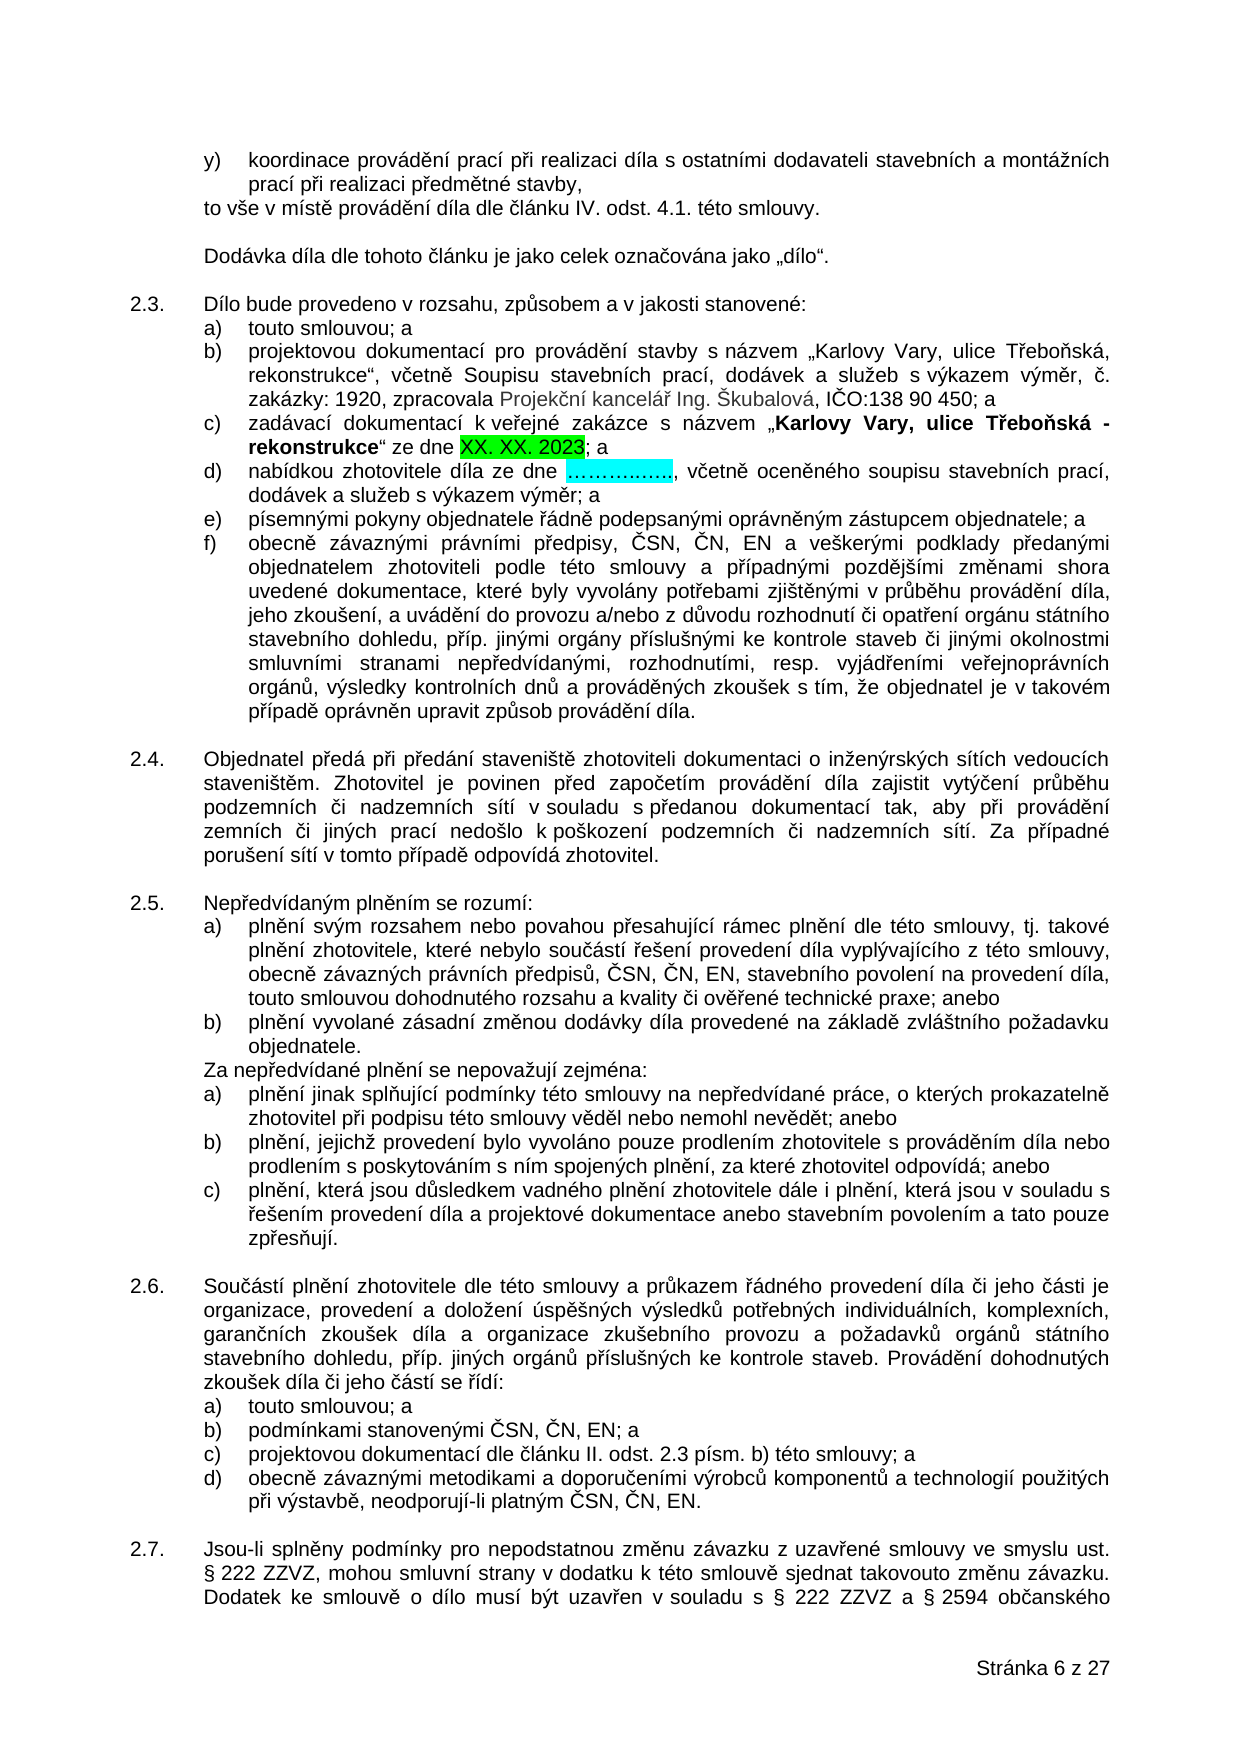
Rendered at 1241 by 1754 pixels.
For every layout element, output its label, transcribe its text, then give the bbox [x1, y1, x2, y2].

text b) projektovou dokumentací pro provádění stavby s názvem „Karlovy Vary, ulice Třeboňská, rekonstrukce“, včetně Soupisu stavebních prací, dodávek a služeb s výkazem výměr, č. zakázky: 1920, zpracovala Projekční kancelář Ing. Škubalová, IČO:138 90 450; a [204, 339, 1110, 411]
text a) plnění jinak splňující podmínky této smlouvy na nepředvídané práce, o kterých prokazatelně zhotovitel při podpisu této smlouvy věděl nebo nemohl nevědět; anebo [203, 1082, 1110, 1130]
list Nepředvídaným plněním se rozumí: [130, 890, 1110, 914]
text b) plnění vyvolané zásadní změnou dodávky díla provedené na základě zvláštního požadavku objednatele. [203, 1010, 1110, 1058]
list Objednatel předá při předání staveniště zhotoviteli dokumentaci o inženýrských sítích vedoucích staveništěm. Zhotovitel je povinen před započetím provádění díla zajistit vytýčení průběhu podzemních či nadzemních sítí v souladu s předanou dokumentací tak, aby při provádění zemních či jiných prací nedošlo k poškození podzemních či nadzemních sítí. Za případné porušení sítí v tomto případě odpovídá zhotovitel. [130, 747, 1110, 866]
text Za nepředvídané plnění se nepovažují zejména: [203, 1058, 1110, 1082]
list Dílo bude provedeno v rozsahu, způsobem a v jakosti stanovené: [130, 291, 1110, 315]
text b) plnění, jejichž provedení bylo vyvoláno pouze prodlením zhotovitele s prováděním díla nebo prodlením s poskytováním s ním spojených plnění, za které zhotovitel odpovídá; anebo [203, 1130, 1110, 1178]
text a) plnění svým rozsahem nebo povahou přesahující rámec plnění dle této smlouvy, tj. takové plnění zhotovitele, které nebylo součástí řešení provedení díla vyplývajícího z této smlouvy, obecně závazných právních předpisů, ČSN, ČN, EN, stavebního povolení na provedení díla, touto smlouvou dohodnutého rozsahu a kvality či ověřené technické praxe; anebo [203, 914, 1110, 1010]
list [130, 1537, 1110, 1609]
text a) touto smlouvou; a [204, 1393, 1110, 1417]
text d) nabídkou zhotovitele díla ze dne ………..….., včetně oceněného soupisu stavebních prací, dodávek a služeb s výkazem výměr; a [204, 459, 1110, 507]
text b) podmínkami stanovenými ČSN, ČN, EN; a [204, 1417, 1110, 1441]
text f) obecně závaznými právními předpisy, ČSN, ČN, EN a veškerými podklady předanými objednatelem zhotoviteli podle této smlouvy a případnými pozdějšími změnami shora uvedené dokumentace, které byly vyvolány potřebami zjištěnými v průběhu provádění díla, jeho zkoušení, a uvádění do provozu a/nebo z důvodu rozhodnutí či opatření orgánu státního stavebního dohledu, příp. jinými orgány příslušnými ke kontrole staveb či jinými okolnostmi smluvními stranami nepředvídanými, rozhodnutími, resp. vyjádřeními veřejnoprávních orgánů, výsledky kontrolních dnů a prováděných zkoušek s tím, že objednatel je v takovém případě oprávněn upravit způsob provádění díla. [204, 531, 1110, 723]
text d) obecně závaznými metodikami a doporučeními výrobců komponentů a technologií použitých při výstavbě, neodporují-li platným ČSN, ČN, EN. [204, 1465, 1110, 1513]
text e) písemnými pokyny objednatele řádně podepsanými oprávněným zástupcem objednatele; a [204, 507, 1110, 531]
text a) touto smlouvou; a [204, 315, 1110, 339]
text c) projektovou dokumentací dle článku II. odst. 2.3 písm. b) této smlouvy; a [204, 1441, 1110, 1465]
text c) zadávací dokumentací k veřejné zakázce s názvem „Karlovy Vary, ulice Třeboňská - rekonstrukce“ ze dne XX. XX. 2023; a [204, 411, 1110, 459]
list koordinace provádění prací při realizaci díla s ostatními dodavateli stavebních a montážních prací při realizaci předmětné stavby, [204, 148, 1110, 196]
text Dodávka díla dle tohoto článku je jako celek označována jako „dílo“. [204, 243, 1110, 267]
list Součástí plnění zhotovitele dle této smlouvy a průkazem řádného provedení díla či jeho části je organizace, provedení a doložení úspěšných výsledků potřebných individuálních, komplexních, garančních zkoušek díla a organizace zkušebního provozu a požadavků orgánů státního stavebního dohledu, příp. jiných orgánů příslušných ke kontrole staveb. Provádění dohodnutých zkoušek díla či jeho částí se řídí: [130, 1274, 1110, 1393]
text c) plnění, která jsou důsledkem vadného plnění zhotovitele dále i plnění, která jsou v souladu s řešením provedení díla a projektové dokumentace anebo stavebním povolením a tato pouze zpřesňují. [203, 1178, 1110, 1250]
text to vše v místě provádění díla dle článku IV. odst. 4.1. této smlouvy. [204, 196, 1110, 219]
